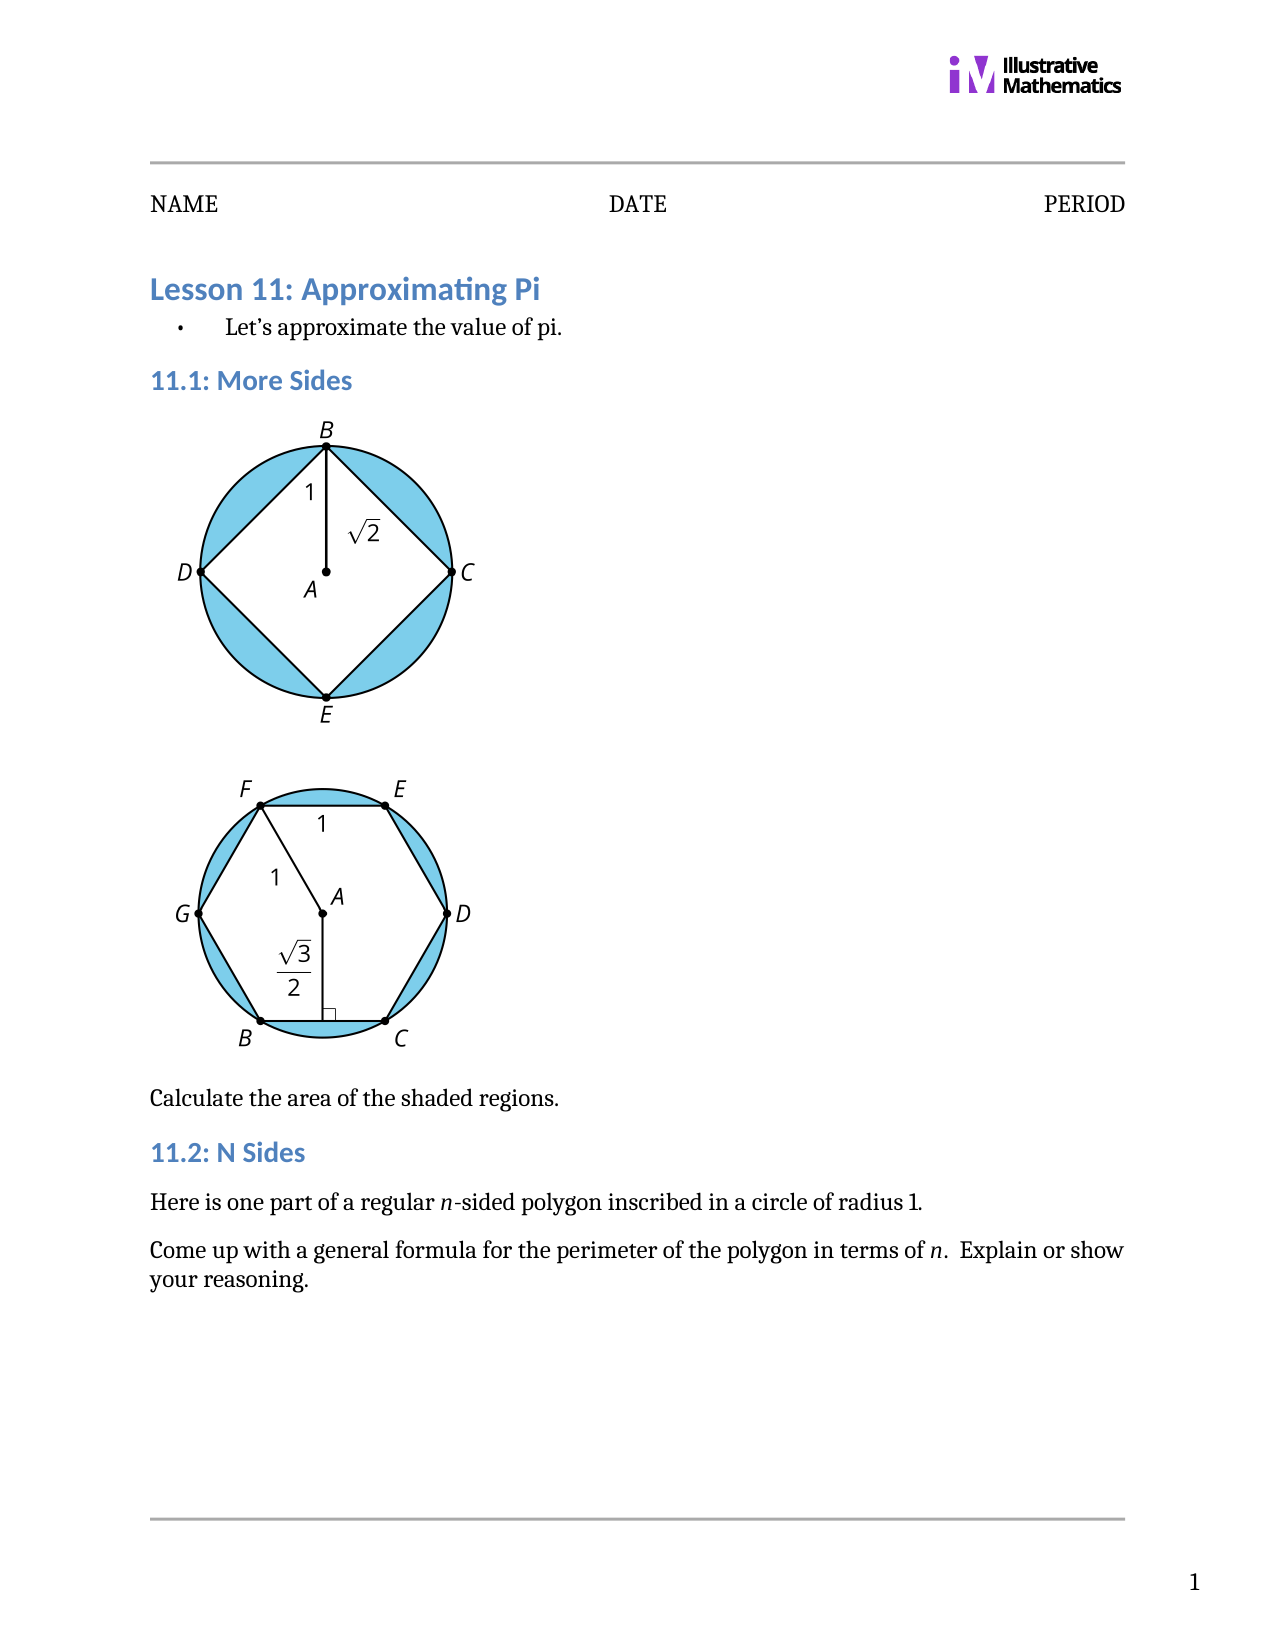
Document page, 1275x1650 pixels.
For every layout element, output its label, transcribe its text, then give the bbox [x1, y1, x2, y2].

list Let’s approximate the value of pi. [175, 313, 1125, 342]
picture [949, 55, 1121, 93]
text Come up with a general formula for the perimeter of the polygon in terms of . Explain or show your reasoning. [150, 1236, 1125, 1293]
picture [168, 750, 484, 1066]
text Here is one part of a regular -sided polygon inscribed in a circle of radius 1. [150, 1188, 1125, 1217]
subtitle 11.1: More Sides [150, 362, 1125, 398]
subtitle Lesson 11: Approximating Pi [150, 268, 1125, 309]
text Calculate the area of the shaded regions. [150, 1084, 1125, 1113]
picture [168, 416, 484, 732]
subtitle 11.2: N Sides [150, 1134, 1125, 1169]
